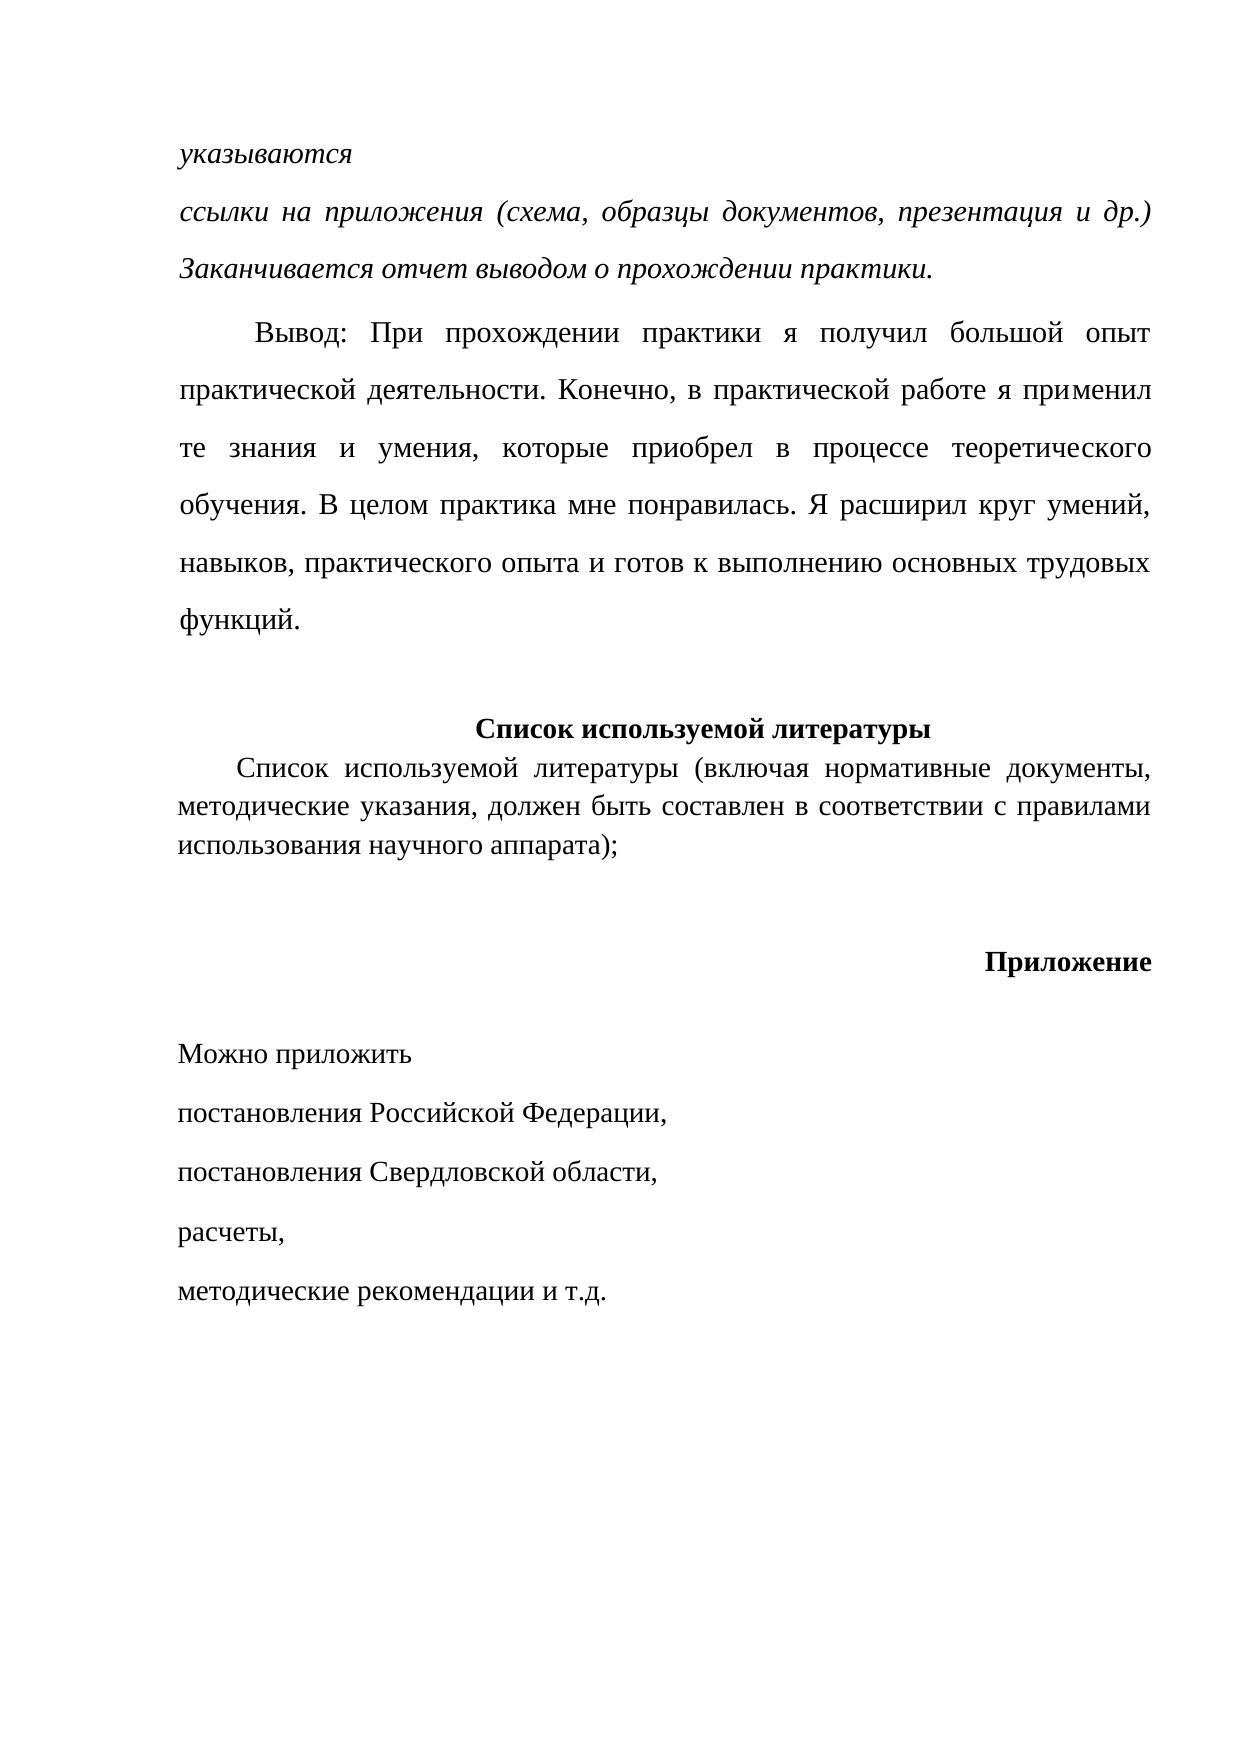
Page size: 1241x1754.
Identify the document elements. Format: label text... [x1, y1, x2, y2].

text Вывод: При прохождении практики я получил большой опыт практической деятельности. Конечно, в практической работе я применил те знания и умения, которые приобрел в процессе теоретического обучения. В целом практика мне понравилась. Я расширил круг умений, навыков, практического опыта и готов к выполнению основных трудовых функций. [179, 296, 1152, 641]
text ссылки на приложения (схема, образцы документов, презентация и др.) Заканчивается отчет выводом о прохождении практики. [179, 175, 1152, 290]
text постановления Российской Федерации, [177, 1095, 1152, 1129]
text Список используемой литературы (включая нормативные документы, методические указания, должен быть составлен в соответствии с правилами использования научного аппарата); [177, 750, 1152, 861]
text Можно приложить [177, 1036, 1152, 1069]
text Список используемой литературы [179, 692, 1152, 750]
text Приложение [177, 944, 1152, 977]
text методические рекомендации и т.д. [177, 1273, 1152, 1307]
text постановления Свердловской области, [177, 1154, 1152, 1188]
text расчеты, [177, 1214, 1152, 1247]
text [179, 118, 1149, 175]
